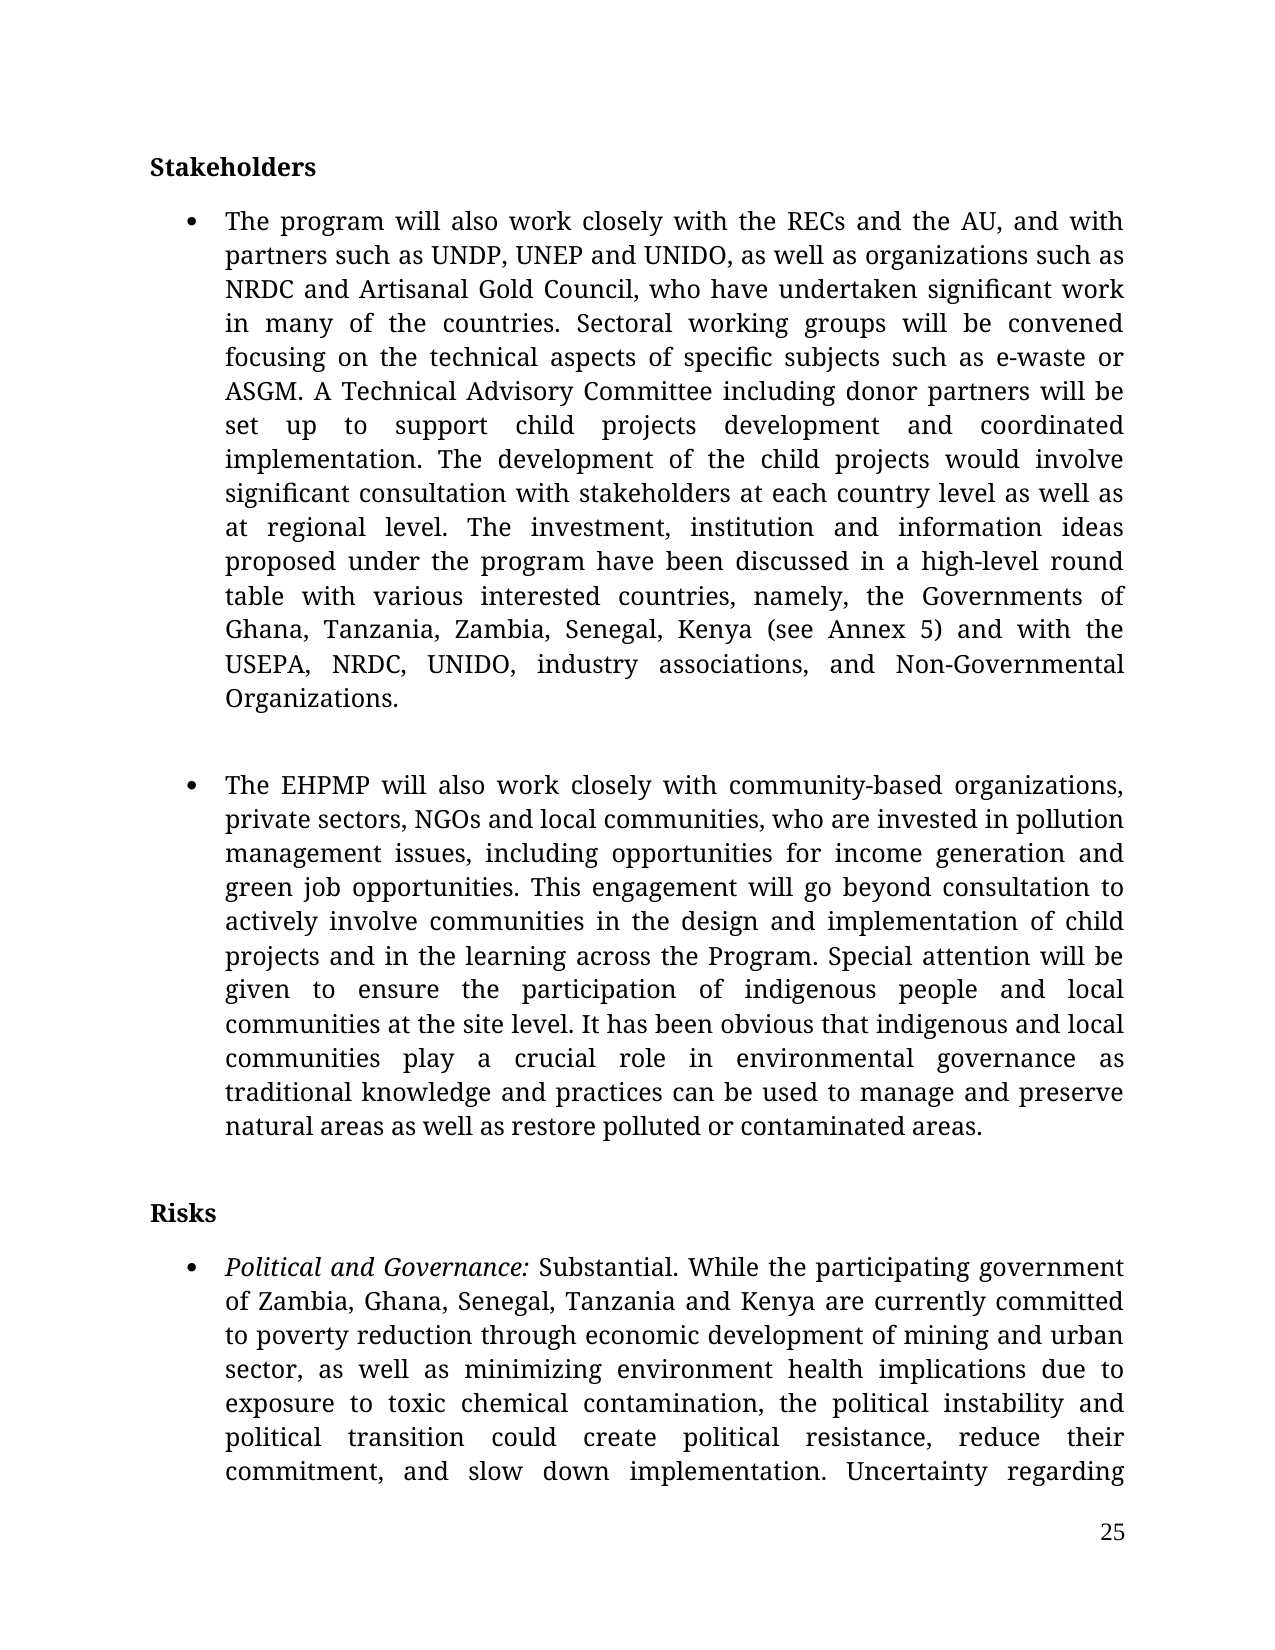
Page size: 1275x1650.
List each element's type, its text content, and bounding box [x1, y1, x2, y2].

list The program will also work closely with the RECs and the AU, and with partners such as UNDP, UNEP and UNIDO, as well as organizations such as NRDC and Artisanal Gold Council, who have undertaken significant work in many of the countries. Sectoral working groups will be convened focusing on the technical aspects of specific subjects such as e-waste or ASGM. A Technical Advisory Committee including donor partners will be set up to support child projects development and coordinated implementation. The development of the child projects would involve significant consultation with stakeholders at each country level as well as at regional level. The investment, institution and information ideas proposed under the program have been discussed in a high-level round table with various interested countries, namely, the Governments of Ghana, Tanzania, Zambia, Senegal, Kenya (see Annex 5) and with the USEPA, NRDC, UNIDO, industry associations, and Non-Governmental Organizations. [187, 203, 1125, 714]
text Stakeholders [150, 150, 1125, 184]
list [187, 1249, 1125, 1488]
text Risks [150, 1196, 1125, 1230]
list The EHPMP will also work closely with community-based organizations, private sectors, NGOs and local communities, who are invested in pollution management issues, including opportunities for income generation and green job opportunities. This engagement will go beyond consultation to actively involve communities in the design and implementation of child projects and in the learning across the Program. Special attention will be given to ensure the participation of indigenous people and local communities at the site level. It has been obvious that indigenous and local communities play a crucial role in environmental governance as traditional knowledge and practices can be used to manage and preserve natural areas as well as restore polluted or contaminated areas. [187, 768, 1125, 1142]
